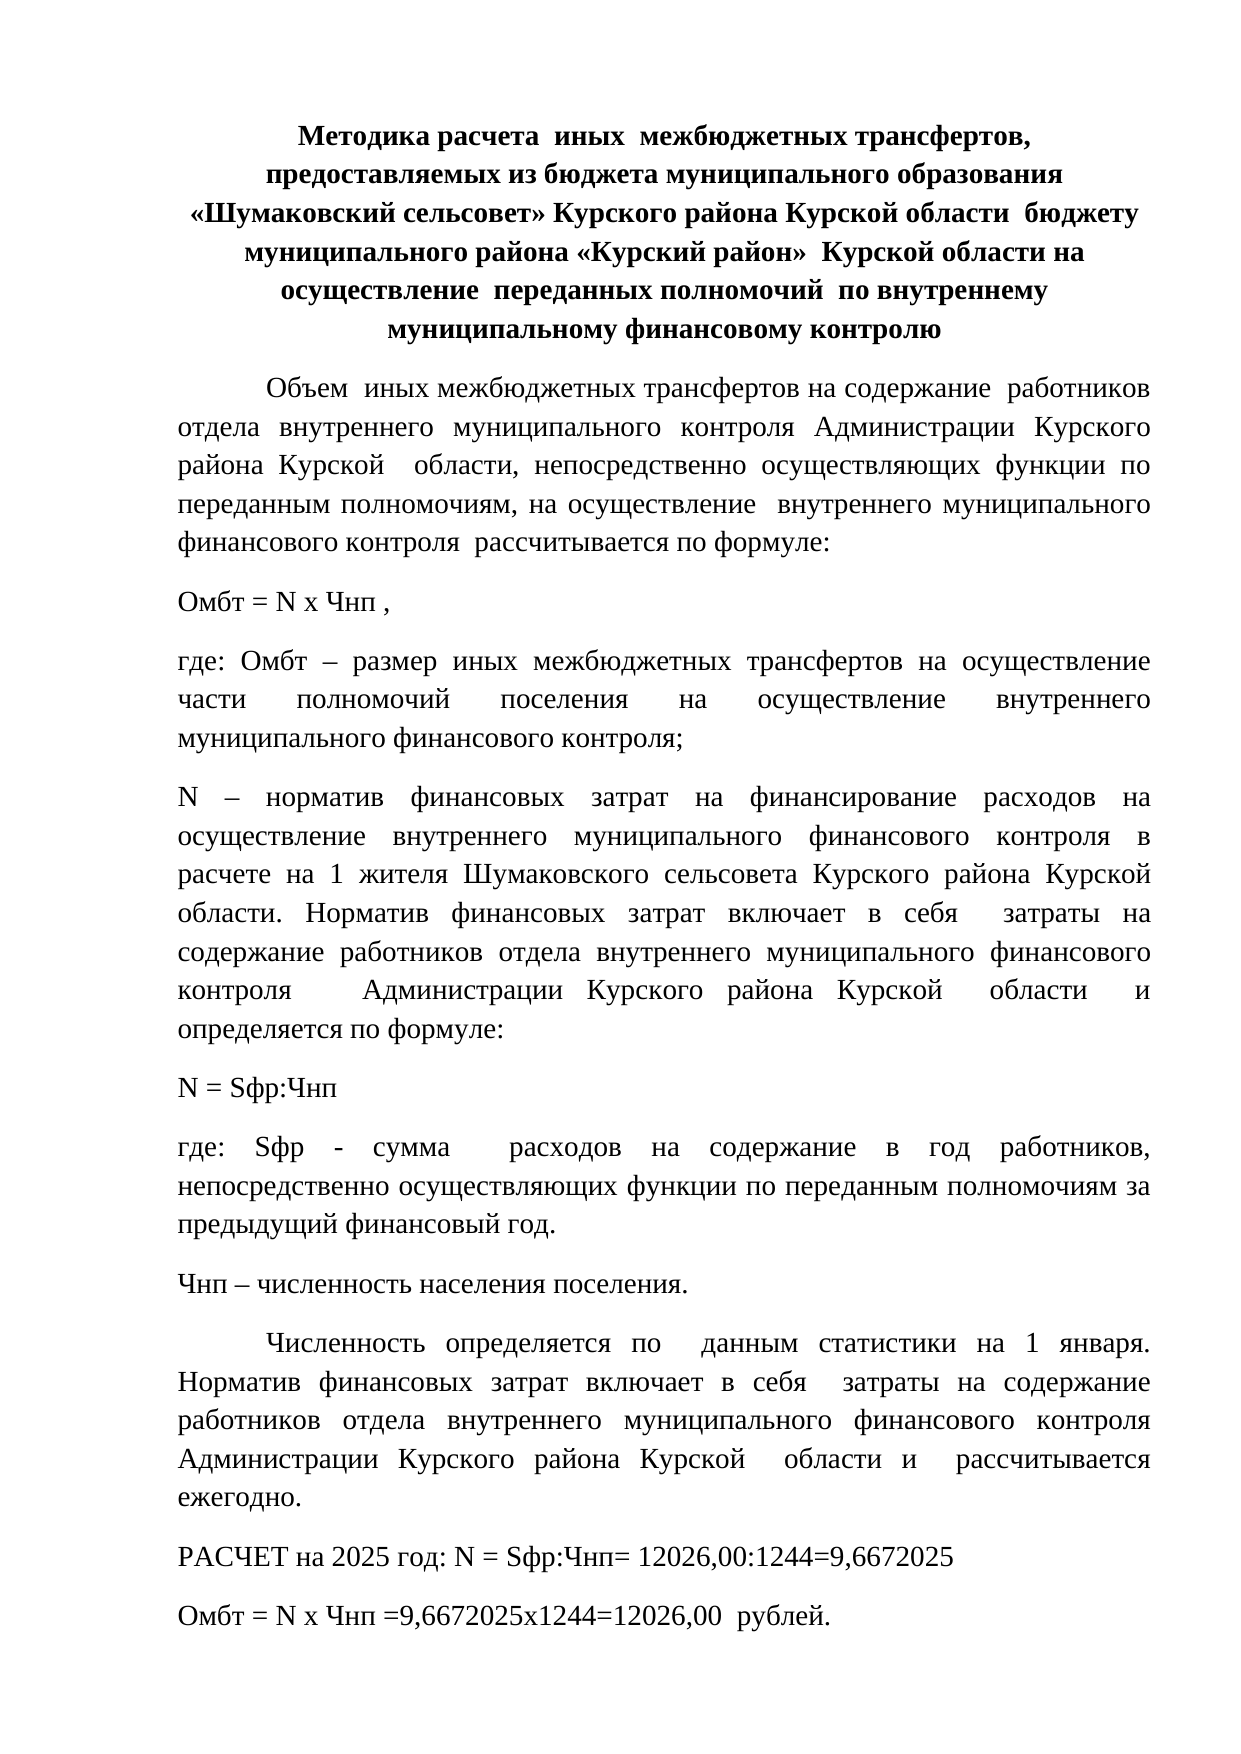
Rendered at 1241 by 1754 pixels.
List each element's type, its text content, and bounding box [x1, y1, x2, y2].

text Объем иных межбюджетных трансфертов на содержание работников отдела внутреннего муниципального контроля Администрации Курского района Курской области, непосредственно осуществляющих функции по переданным полномочиям, на осуществление внутреннего муниципального финансового контроля рассчитывается по формуле: [177, 370, 1152, 558]
text Численность определяется по данным статистики на 1 января. Норматив финансовых затрат включает в себя затраты на содержание работников отдела внутреннего муниципального финансового контроля Администрации Курского района Курской области и рассчитывается ежегодно. [177, 1325, 1152, 1513]
text РАСЧЕТ на 2025 год: N = Sфр:Чнп= 12026,00:1244=9,6672025 [177, 1539, 1152, 1572]
text N – норматив финансовых затрат на финансирование расходов на осуществление внутреннего муниципального финансового контроля в расчете на 1 жителя Шумаковского сельсовета Курского района Курской области. Норматив финансовых затрат включает в себя затраты на содержание работников отдела внутреннего муниципального финансового контроля Администрации Курского района Курской области и определяется по формуле: [177, 779, 1152, 1044]
text N = Sфр:Чнп [177, 1070, 1152, 1104]
text Методика расчета иных межбюджетных трансфертов, предоставляемых из бюджета муниципального образования «Шумаковский сельсовет» Курского района Курской области бюджету муниципального района «Курский район» Курской области на осуществление переданных полномочий по внутреннему муниципальному финансовому контролю [177, 118, 1152, 344]
text Чнп – численность населения поселения. [177, 1266, 1152, 1299]
text Омбт = N х Чнп =9,6672025х1244=12026,00 рублей. [177, 1598, 1152, 1632]
text где: Sфр - сумма расходов на содержание в год работников, непосредственно осуществляющих функции по переданным полномочиям за предыдущий финансовый год. [177, 1129, 1152, 1240]
text где: Омбт – размер иных межбюджетных трансфертов на осуществление части полномочий поселения на осуществление внутреннего муниципального финансового контроля; [177, 643, 1152, 754]
text Омбт = N х Чнп , [177, 584, 1152, 617]
